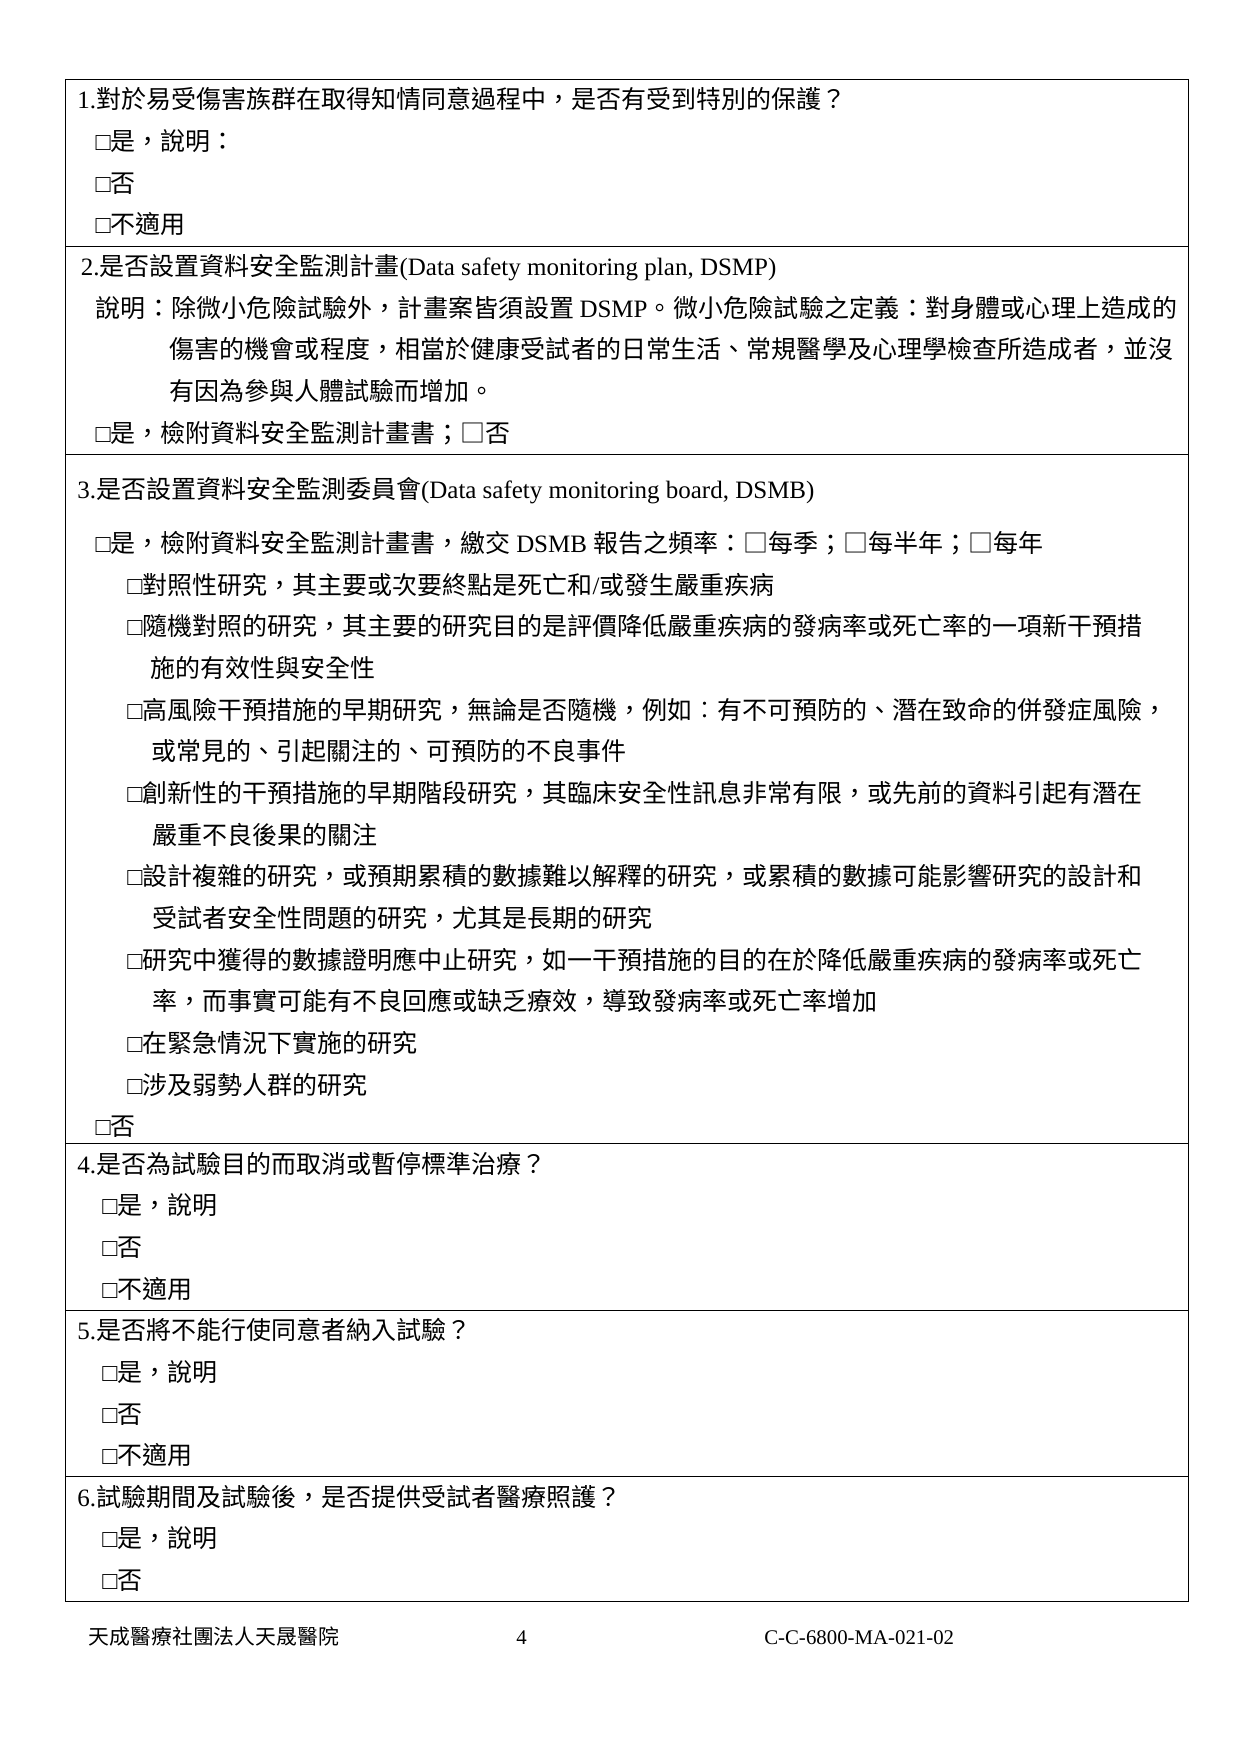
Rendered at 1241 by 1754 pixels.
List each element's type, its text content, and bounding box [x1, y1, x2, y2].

table_cell 5.是否將不能行使同意者納入試驗？ □是，說明 □否 □不適用 [66, 1311, 1188, 1476]
table_cell 3.是否設置資料安全監測委員會(Data safety monitoring board, DSMB) □是，檢附資料安全監測計畫書，繳交 DSMB 報告之頻率：□每季；□每半年；□每年 □對照性研究，其主要或次要終點是死亡和/或發生嚴重疾病 □隨機對照的研究，其主要的研究目的是評價降低嚴重疾病的發病率或死亡率的一項新干預措施的有效性與安全性 □高風險干預措施的早期研究，無論是否隨機，例如︰有不可預防的、潛在致命的併發症風險，或常見的、引起關注的、可預防的不良事件 □創新性的干預措施的早期階段研究，其臨床安全性訊息非常有限，或先前的資料引起有潛在嚴重不良後果的關注 □設計複雜的研究，或預期累積的數據難以解釋的研究，或累積的數據可能影響研究的設計和受試者安全性問題的研究，尤其是長期的研究 □研究中獲得的數據證明應中止研究，如一干預措施的目的在於降低嚴重疾病的發病率或死亡率，而事實可能有不良回應或缺乏療效，導致發病率或死亡率增加 □在緊急情況下實施的研究 □涉及弱勢人群的研究 □否 [66, 455, 1188, 1143]
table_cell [66, 1477, 1188, 1601]
table_cell 4.是否為試驗目的而取消或暫停標準治療？ □是，說明 □否 □不適用 [66, 1144, 1188, 1310]
table_cell 1.對於易受傷害族群在取得知情同意過程中，是否有受到特別的保護？ □是，說明： □否 □不適用 [66, 80, 1188, 246]
table_cell 2.是否設置資料安全監測計畫(Data safety monitoring plan, DSMP) 說明：除微小危險試驗外，計畫案皆須設置DSMP。微小危險試驗之定義：對身體或心理上造成的傷害的機會或程度，相當於健康受試者的日常生活、常規醫學及心理學檢查所造成者，並沒有因為參與人體試驗而增加。 □是，檢附資料安全監測計畫書；□否 [66, 247, 1188, 454]
